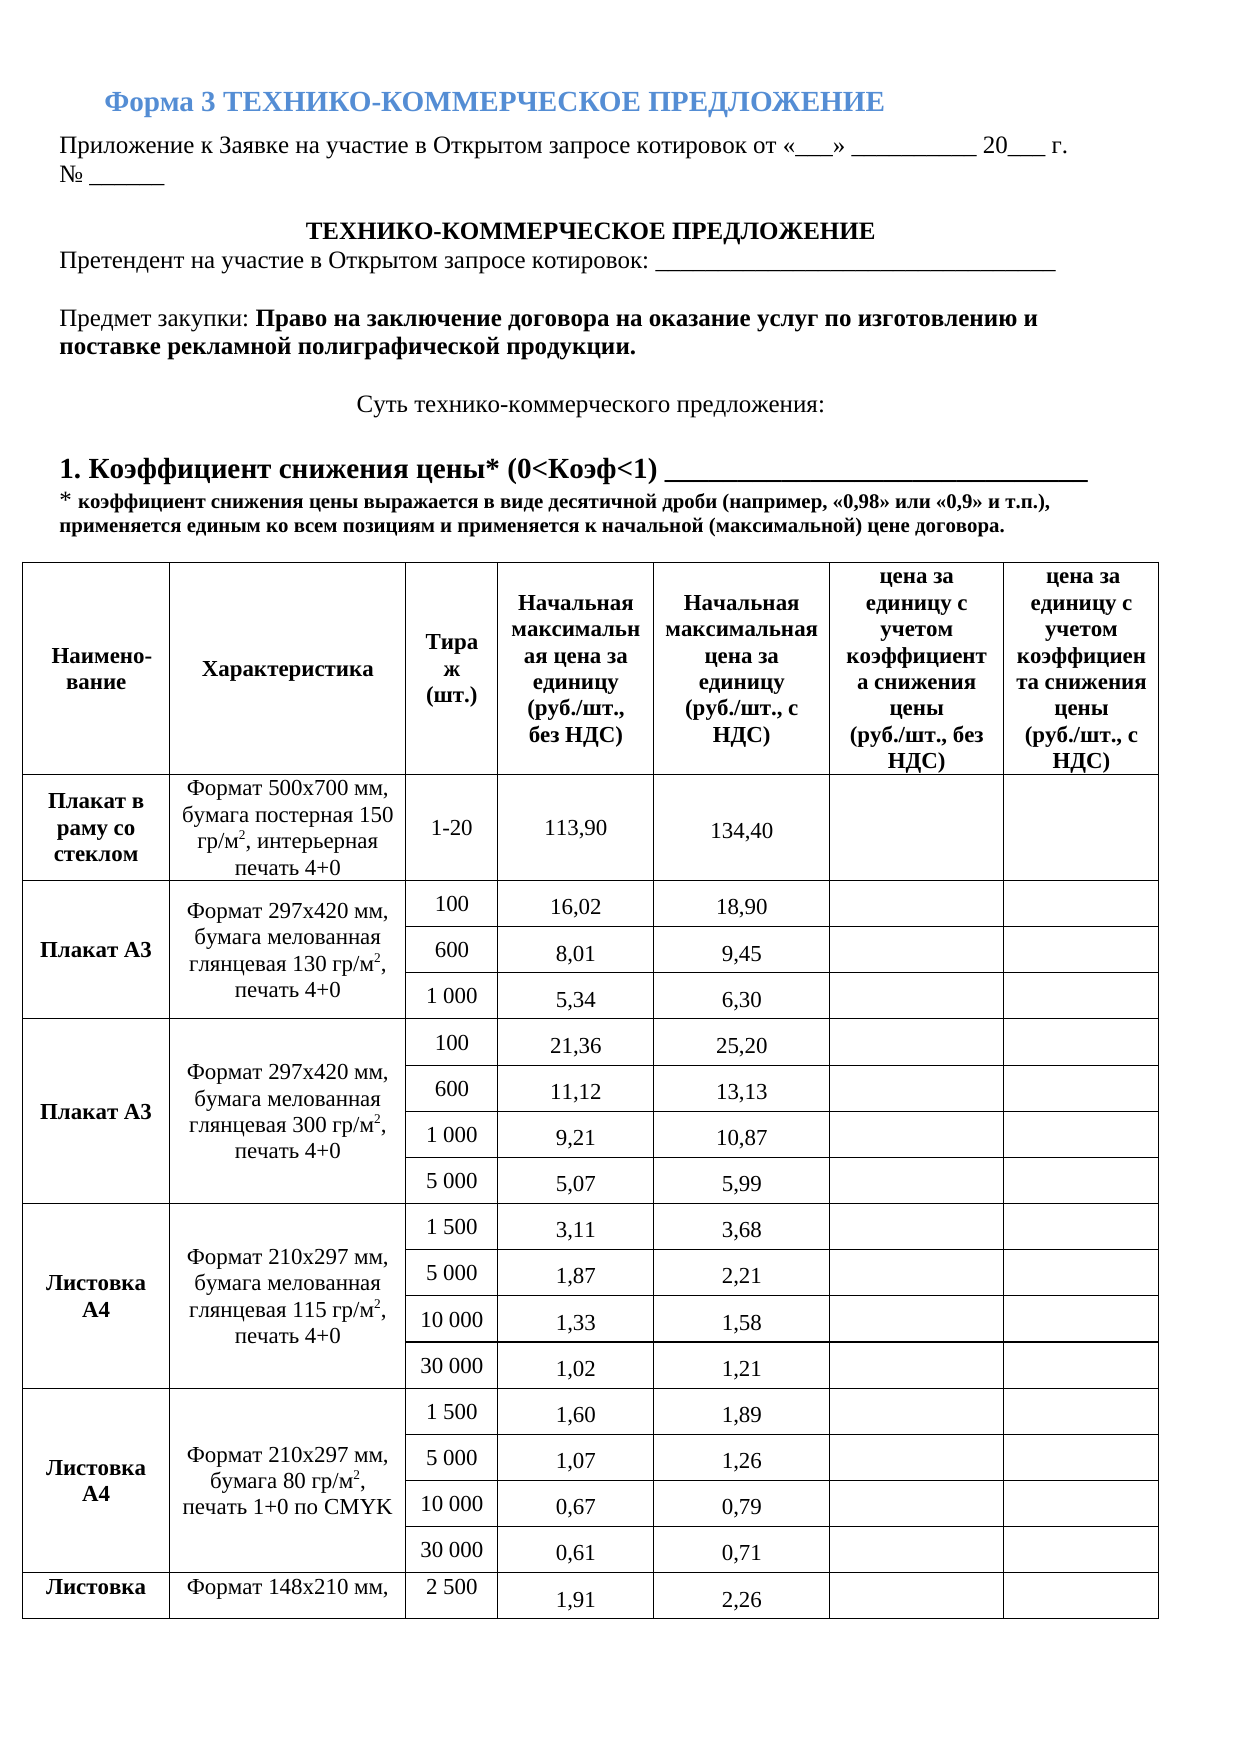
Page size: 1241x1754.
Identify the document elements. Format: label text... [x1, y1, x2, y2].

table_cell 1,87 [498, 1250, 653, 1295]
table_cell [1004, 927, 1158, 972]
table_cell 11,12 [498, 1066, 653, 1111]
text Приложение к Заявке на участие в Открытом запросе котировок от «___» __________ 20___ г. [59, 130, 1122, 159]
text применяется единым ко всем позициям и применяется к начальной (максимальной) цене договора. [59, 513, 1122, 537]
table_cell Формат 500х700 мм, бумага постерная 150 гр/м2, интерьерная печать 4+0 [170, 775, 405, 880]
table_cell Формат 297х420 мм, бумага мелованная глянцевая 130 гр/м2, печать 4+0 [170, 881, 405, 1018]
table_cell 18,90 [654, 881, 829, 926]
table_cell [830, 973, 1003, 1018]
text Претендент на участие в Открытом запросе котировок: ________________________________ [59, 245, 1122, 274]
table_cell [830, 1066, 1003, 1111]
table_header Тираж (шт.) [406, 563, 497, 773]
table_cell Плакат в раму со стеклом [23, 775, 169, 880]
table_cell [1004, 973, 1158, 1018]
table_cell [1004, 1527, 1158, 1572]
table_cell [170, 1573, 405, 1618]
table_cell 1,89 [654, 1389, 829, 1434]
table_cell [830, 1573, 1003, 1618]
table_cell 1 500 [406, 1204, 497, 1249]
table_cell [1004, 1019, 1158, 1064]
table_cell [1004, 1389, 1158, 1434]
table_cell 9,21 [498, 1112, 653, 1157]
table_cell 0,61 [498, 1527, 653, 1572]
table_cell 1 000 [406, 973, 497, 1018]
table_cell 0,71 [654, 1527, 829, 1572]
table_cell [1004, 775, 1158, 880]
table_cell 25,20 [654, 1019, 829, 1064]
table_cell 1-20 [406, 775, 497, 880]
table_cell 5 000 [406, 1250, 497, 1295]
table_cell 0,67 [498, 1481, 653, 1526]
table_header Начальная максимальная цена за единицу (руб./шт., без НДС) [498, 563, 653, 773]
table_cell [1004, 1435, 1158, 1480]
table_cell 2 500 [406, 1573, 497, 1618]
table_cell [830, 881, 1003, 926]
table_cell 2,26 [654, 1573, 829, 1618]
table_cell [830, 1481, 1003, 1526]
table_cell [1004, 1204, 1158, 1249]
table_cell Листовка А4 [23, 1204, 169, 1387]
table_cell 1 000 [406, 1112, 497, 1157]
table_cell [830, 1158, 1003, 1203]
table_cell Формат 210х297 мм, бумага мелованная глянцевая 115 гр/м2, печать 4+0 [170, 1204, 405, 1387]
table_cell 1,02 [498, 1343, 653, 1387]
table_header Наимено-вание [23, 563, 169, 773]
table_cell 1,60 [498, 1389, 653, 1434]
table_cell [830, 1527, 1003, 1572]
table_cell [1004, 1112, 1158, 1157]
text 1. Коэффициент снижения цены* (0<Коэф<1) _____________________________ [59, 451, 1122, 485]
table_cell [830, 775, 1003, 880]
table_cell [1004, 1343, 1158, 1387]
table_cell [830, 927, 1003, 972]
table_cell 30 000 [406, 1527, 497, 1572]
table_cell [830, 1112, 1003, 1157]
table_cell 100 [406, 1019, 497, 1064]
table_cell [830, 1250, 1003, 1295]
table_cell [1004, 1481, 1158, 1526]
table_header цена за единицу с учетом коэффициента снижения цены (руб./шт., без НДС) [830, 563, 1003, 773]
table_cell 5,99 [654, 1158, 829, 1203]
text № ______ [59, 159, 1122, 188]
table_cell 600 [406, 927, 497, 972]
table_cell Листовка А4 [23, 1389, 169, 1572]
text * коэффициент снижения цены выражается в виде десятичной дроби (например, «0,98» или «0,9» и т.п.), [59, 485, 1122, 513]
table_header Начальная максимальная цена за единицу (руб./шт., с НДС) [654, 563, 829, 773]
table_cell Листовка А5 [23, 1573, 169, 1618]
table_cell 6,30 [654, 973, 829, 1018]
table_cell 16,02 [498, 881, 653, 926]
table_cell Плакат А3 [23, 881, 169, 1018]
table_cell [830, 1019, 1003, 1064]
table_cell 1,91 [498, 1573, 653, 1618]
subtitle Форма 3 ТЕХНИКО-КОММЕРЧЕСКОЕ ПРЕДЛОЖЕНИЕ [104, 84, 1122, 118]
table_cell 1 500 [406, 1389, 497, 1434]
table_cell 30 000 [406, 1343, 497, 1387]
table_cell 9,45 [654, 927, 829, 972]
table_cell 3,68 [654, 1204, 829, 1249]
table_cell [830, 1435, 1003, 1480]
table_cell 5 000 [406, 1158, 497, 1203]
table_cell [830, 1389, 1003, 1434]
table_cell 1,26 [654, 1435, 829, 1480]
table_cell 5 000 [406, 1435, 497, 1480]
table_cell 3,11 [498, 1204, 653, 1249]
table_cell Плакат А3 [23, 1019, 169, 1203]
table_cell [830, 1296, 1003, 1341]
table_cell Формат 210х297 мм, бумага 80 гр/м2, печать 1+0 по CMYK [170, 1389, 405, 1572]
text Предмет закупки: Право на заключение договора на оказание услуг по изготовлению и поставке рекламной полиграфической продукции. [59, 303, 1122, 360]
table_cell 2,21 [654, 1250, 829, 1295]
table_cell 113,90 [498, 775, 653, 880]
table_cell 10,87 [654, 1112, 829, 1157]
table_cell 0,79 [654, 1481, 829, 1526]
text Суть технико-коммерческого предложения: [59, 389, 1122, 418]
table_cell 1,58 [654, 1296, 829, 1341]
table_cell 134,40 [654, 775, 829, 880]
table_cell 1,33 [498, 1296, 653, 1341]
table_cell 1,07 [498, 1435, 653, 1480]
table_cell [1004, 881, 1158, 926]
table_cell 5,34 [498, 973, 653, 1018]
table_cell 1,21 [654, 1343, 829, 1387]
table_cell [1004, 1066, 1158, 1111]
table_cell 5,07 [498, 1158, 653, 1203]
table_cell 100 [406, 881, 497, 926]
table_cell 21,36 [498, 1019, 653, 1064]
table_cell 13,13 [654, 1066, 829, 1111]
table_cell 8,01 [498, 927, 653, 972]
table_cell [1004, 1573, 1158, 1618]
table_cell [830, 1204, 1003, 1249]
table_cell 600 [406, 1066, 497, 1111]
table_cell 10 000 [406, 1481, 497, 1526]
table_header цена за единицу с учетом коэффициента снижения цены (руб./шт., с НДС) [1004, 563, 1158, 773]
table_cell Формат 297х420 мм, бумага мелованная глянцевая 300 гр/м2, печать 4+0 [170, 1019, 405, 1203]
table_cell [1004, 1158, 1158, 1203]
table_cell 10 000 [406, 1296, 497, 1341]
table_cell [1004, 1250, 1158, 1295]
text ТЕХНИКО-КОММЕРЧЕСКОЕ ПРЕДЛОЖЕНИЕ [59, 216, 1122, 245]
table_cell [1004, 1296, 1158, 1341]
table_cell [830, 1343, 1003, 1387]
table_header Характеристика [170, 563, 405, 773]
